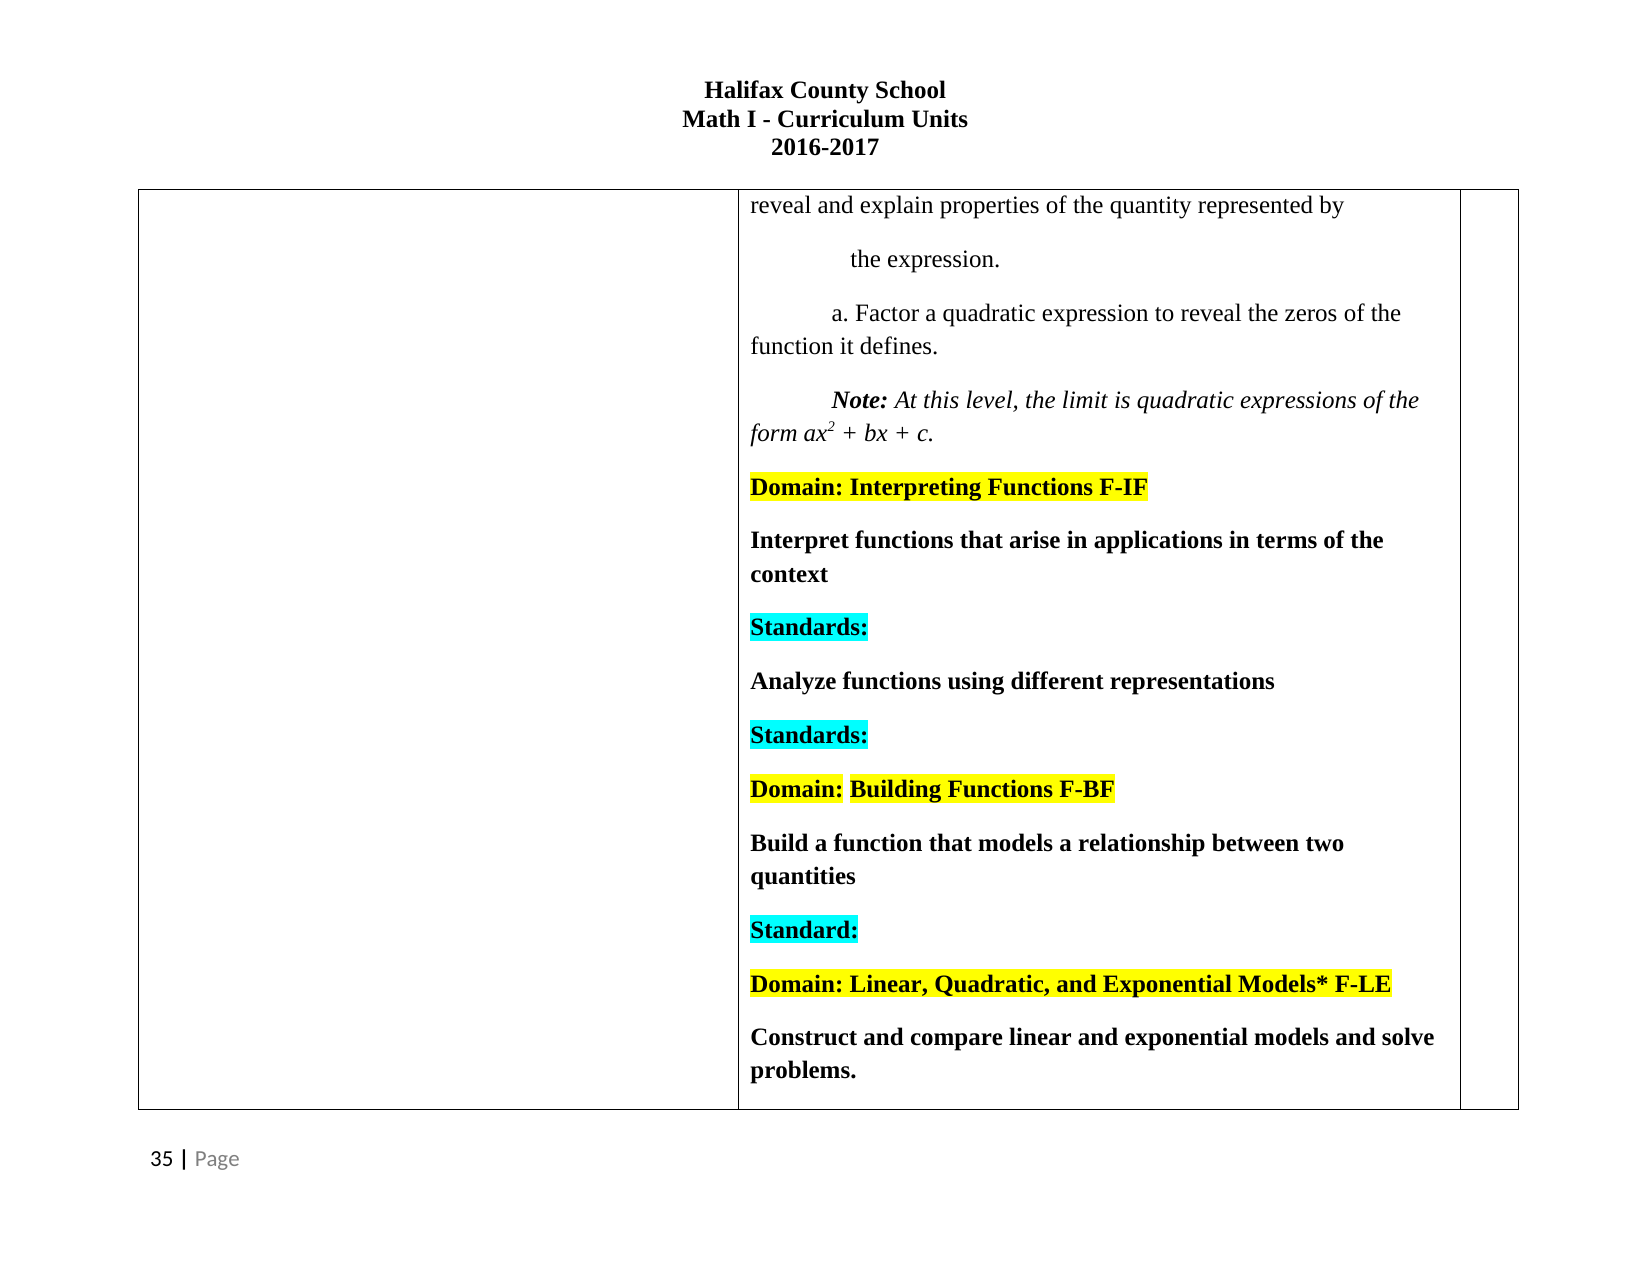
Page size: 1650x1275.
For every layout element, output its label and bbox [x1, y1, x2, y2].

table_header [739, 190, 1460, 1109]
table_header [139, 190, 738, 1109]
table_header [1461, 190, 1518, 1109]
